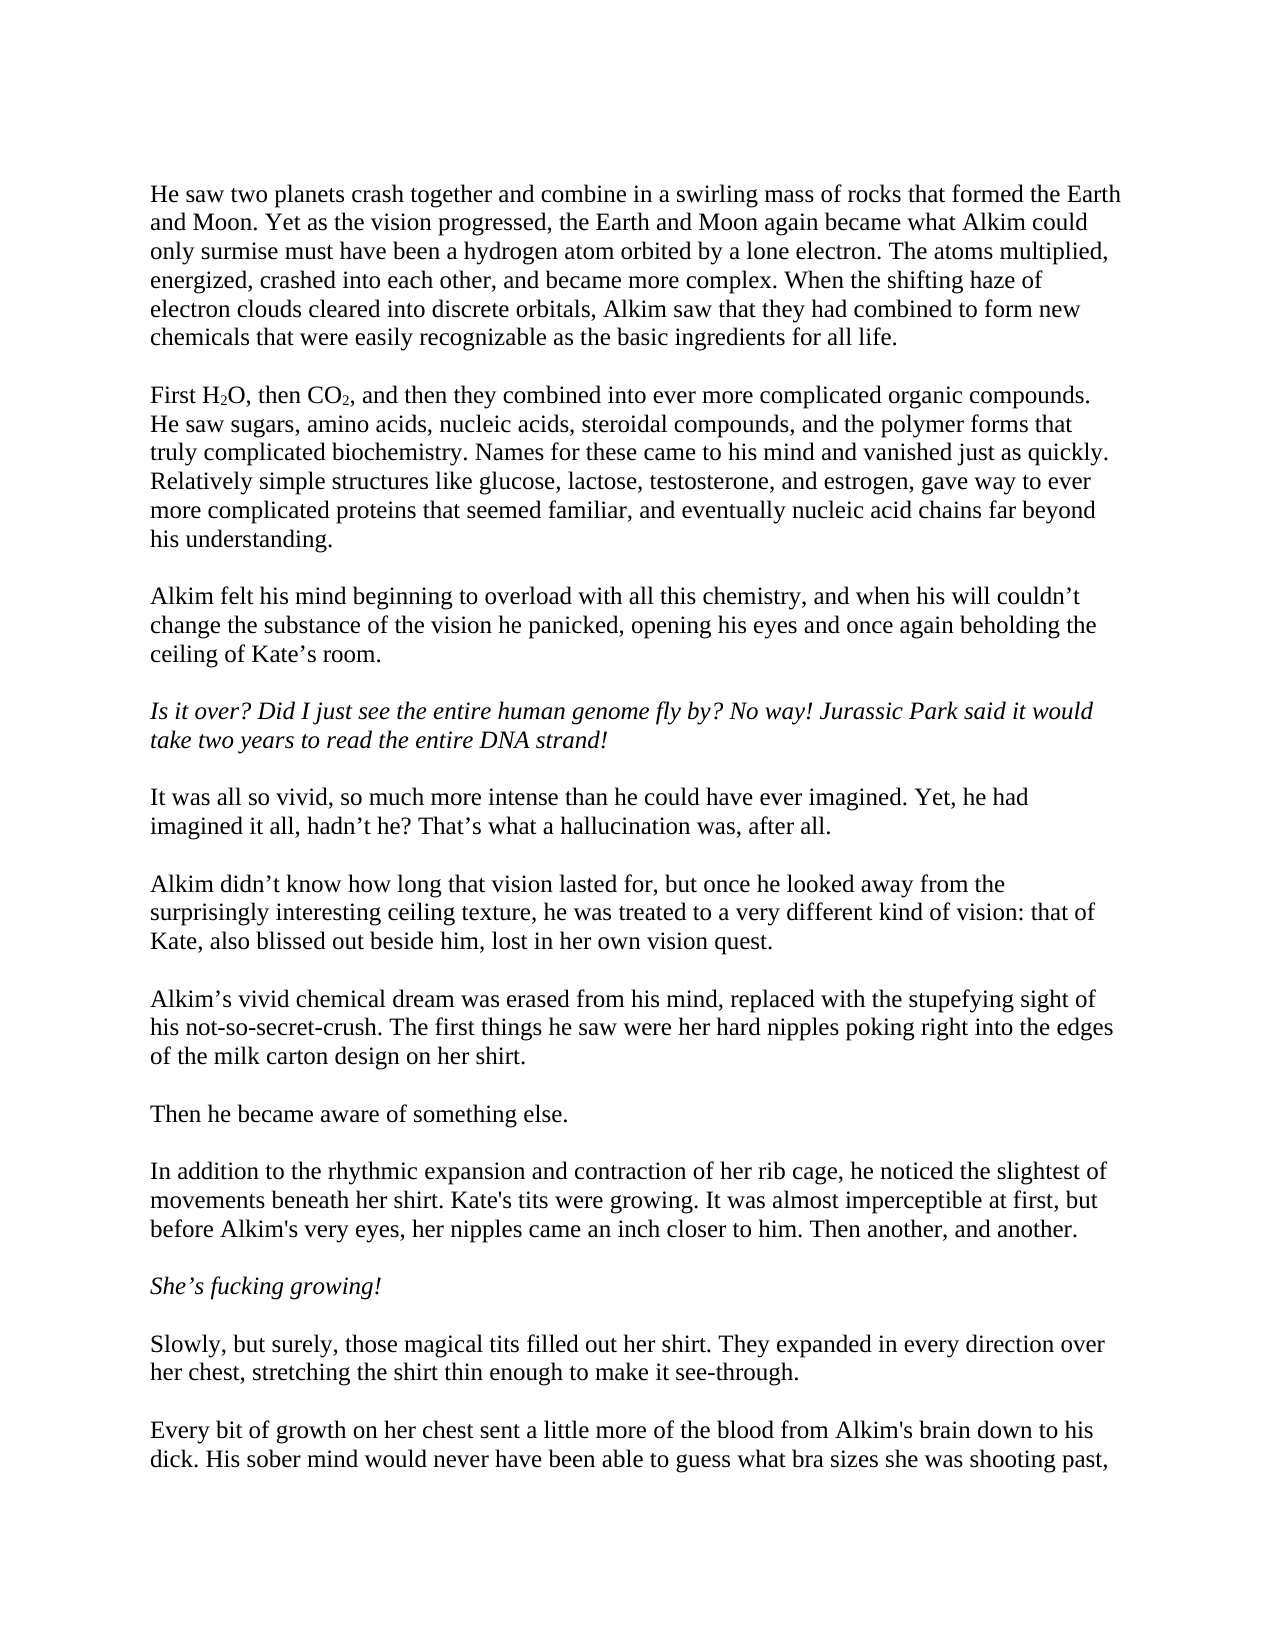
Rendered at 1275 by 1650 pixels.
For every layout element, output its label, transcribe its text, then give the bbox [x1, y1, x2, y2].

text Is it over? Did I just see the entire human genome fly by? No way! Jurassic Park said it would take two years to read the entire DNA strand! [150, 696, 1125, 754]
text Alkim’s vivid chemical dream was erased from his mind, replaced with the stupefying sight of his not-so-secret-crush. The first things he saw were her hard nipples poking right into the edges of the milk carton design on her shirt. [150, 984, 1125, 1070]
text Alkim felt his mind beginning to overload with all this chemistry, and when his will couldn’t change the substance of the vision he panicked, opening his eyes and once again beholding the ceiling of Kate’s room. [150, 581, 1125, 667]
text First H2O, then CO2, and then they combined into ever more complicated organic compounds. He saw sugars, amino acids, nucleic acids, steroidal compounds, and the polymer forms that truly complicated biochemistry. Names for these came to his mind and vanished just as quickly. Relatively simple structures like glucose, lactose, testosterone, and estrogen, gave way to ever more complicated proteins that seemed familiar, and eventually nucleic acid chains far beyond his understanding. [150, 380, 1125, 552]
text In addition to the rhythmic expansion and contraction of her rib cage, he noticed the slightest of movements beneath her shirt. Kate's tits were growing. It was almost imperceptible at first, but before Alkim's very eyes, her nipples came an inch closer to him. Then another, and another. [150, 1156, 1125, 1242]
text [150, 1415, 1125, 1472]
text Then he became aware of something else. [150, 1099, 1125, 1127]
text Slowly, but surely, those magical tits filled out her shirt. They expanded in every direction over her chest, stretching the shirt thin enough to make it see-through. [150, 1329, 1125, 1386]
text He saw two planets crash together and combine in a swirling mass of rocks that formed the Earth and Moon. Yet as the vision progressed, the Earth and Moon again became what Alkim could only surmise must have been a hydrogen atom orbited by a lone electron. The atoms multiplied, energized, crashed into each other, and became more complex. When the shifting haze of electron clouds cleared into discrete orbitals, Alkim saw that they had combined to form new chemicals that were easily recognizable as the basic ingredients for all life. [150, 179, 1125, 351]
text She’s fucking growing! [150, 1271, 1125, 1300]
text It was all so vivid, so much more intense than he could have ever imagined. Yet, he had imagined it all, hadn’t he? That’s what a hallucination was, after all. [150, 782, 1125, 840]
text Alkim didn’t know how long that vision lasted for, but once he looked away from the surprisingly interesting ceiling texture, he was treated to a very different kind of vision: that of Kate, also blissed out beside him, lost in her own vision quest. [150, 869, 1125, 955]
